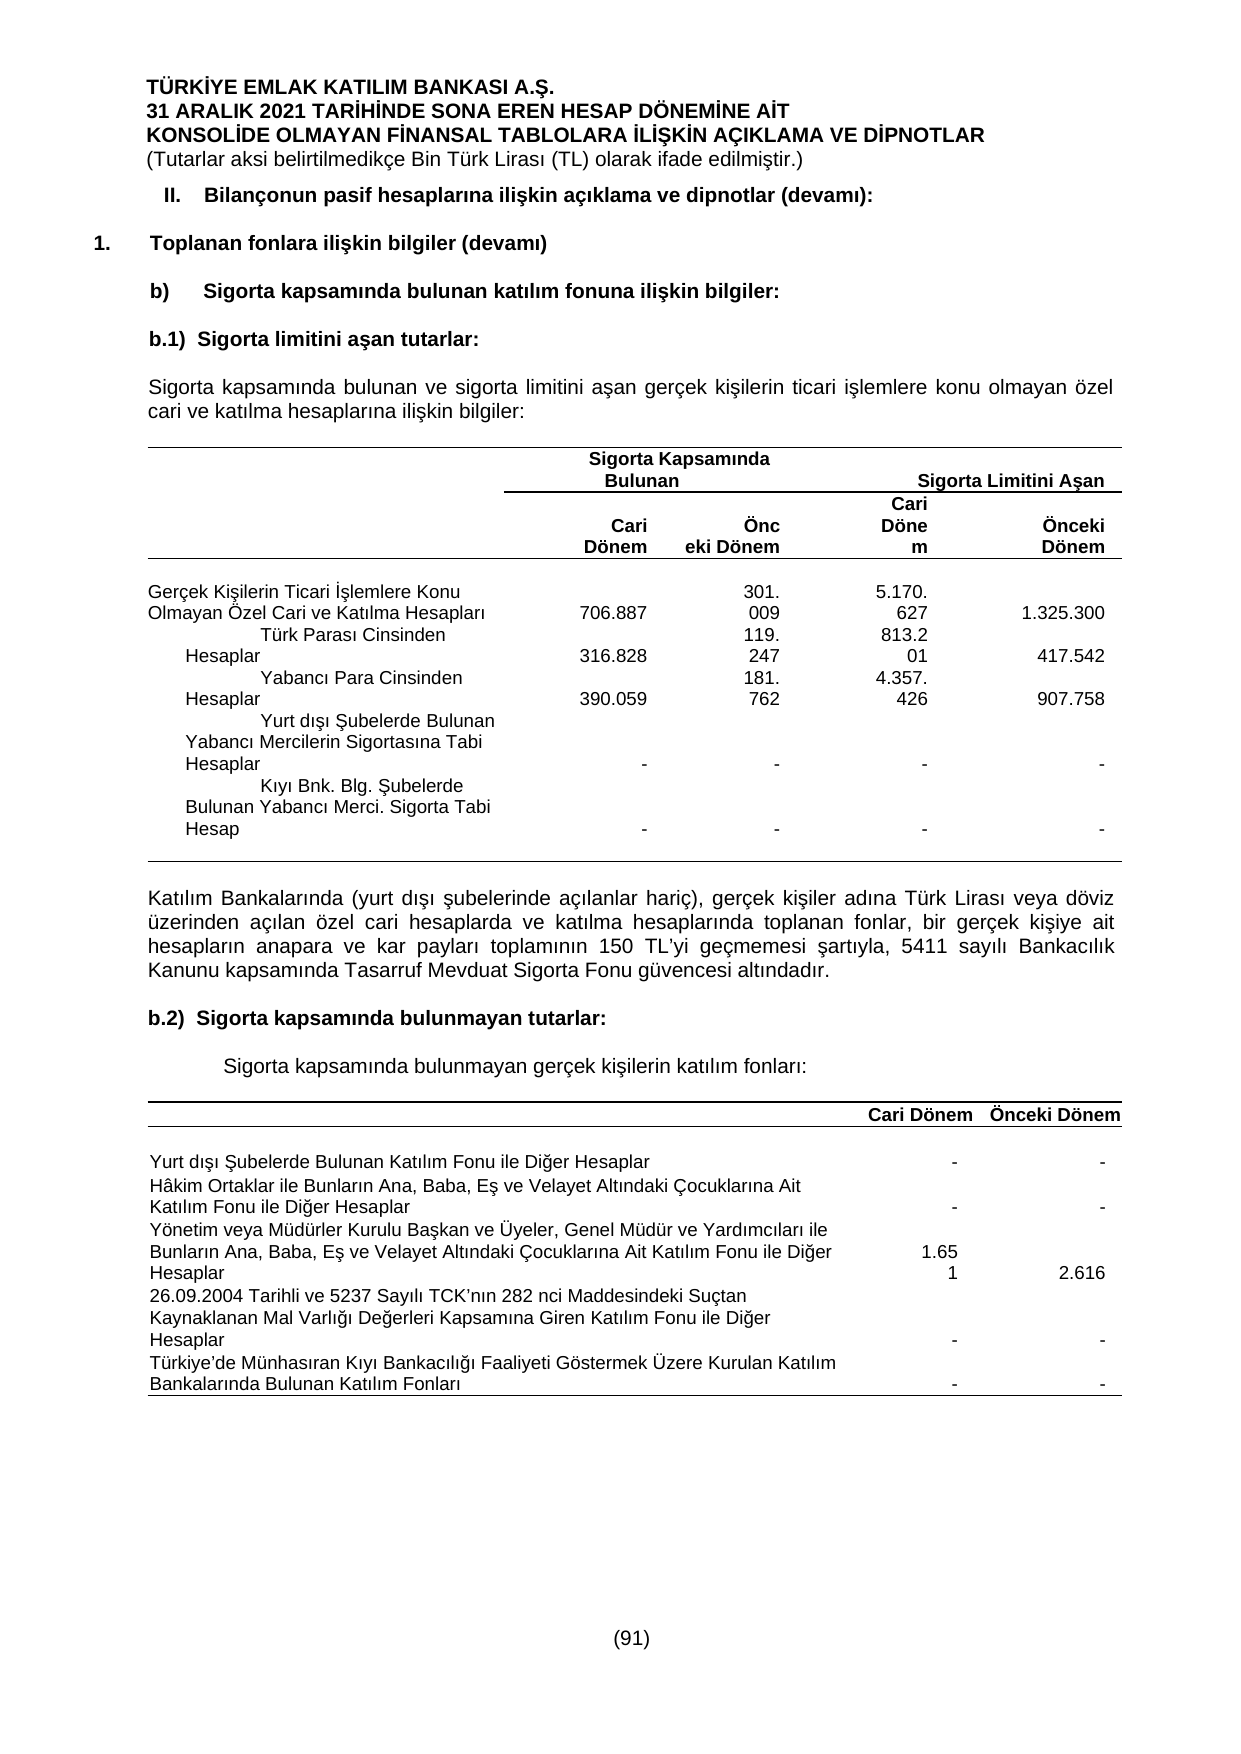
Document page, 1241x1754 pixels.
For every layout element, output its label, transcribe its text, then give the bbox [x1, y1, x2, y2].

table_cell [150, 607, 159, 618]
text Sigorta kapsamında bulunan ve sigorta limitini aşan gerçek kişilerin ticari işlemlere konu olmayan özel cari ve katılma hesaplarına ilişkin bilgiler: [140, 375, 1116, 423]
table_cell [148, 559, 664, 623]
text b) Sigorta kapsamında bulunan katılım fonuna ilişkin bilgiler: [149, 279, 1127, 303]
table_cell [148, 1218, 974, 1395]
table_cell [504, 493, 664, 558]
text Sigorta kapsamında bulunmayan gerçek kişilerin katılım fonları: [131, 1053, 1116, 1077]
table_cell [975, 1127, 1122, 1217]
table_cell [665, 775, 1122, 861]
text Katılım Bankalarında (yurt dışı şubelerinde açılanlar hariç), gerçek kişiler adına Türk Lirası veya döviz üzerinden açılan özel cari hesaplarda ve katılma hesaplarında toplanan fonlar, bir gerçek kişiye ait hesapların anapara ve kar payları toplamının 150 TL’yi geçmemesi şartıyla, 5411 sayılı Bankacılık Kanunu kapsamında Tasarruf Mevduat Sigorta Fonu güvencesi altındadır. [148, 886, 1116, 982]
text b.1) Sigorta limitini aşan tutarlar: [149, 327, 1127, 351]
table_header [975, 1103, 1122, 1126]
text II. Bilançonun pasif hesaplarına ilişkin açıklama ve dipnotlar (devamı): [164, 183, 1116, 207]
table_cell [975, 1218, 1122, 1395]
text 1. Toplanan fonlara ilişkin bilgiler (devamı) [93, 231, 1116, 255]
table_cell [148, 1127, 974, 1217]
text b.2) Sigorta kapsamında bulunmayan tutarlar: [148, 1006, 1116, 1029]
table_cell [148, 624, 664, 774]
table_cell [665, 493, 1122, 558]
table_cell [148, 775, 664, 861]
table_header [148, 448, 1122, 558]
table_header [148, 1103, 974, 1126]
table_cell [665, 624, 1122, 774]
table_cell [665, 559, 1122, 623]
